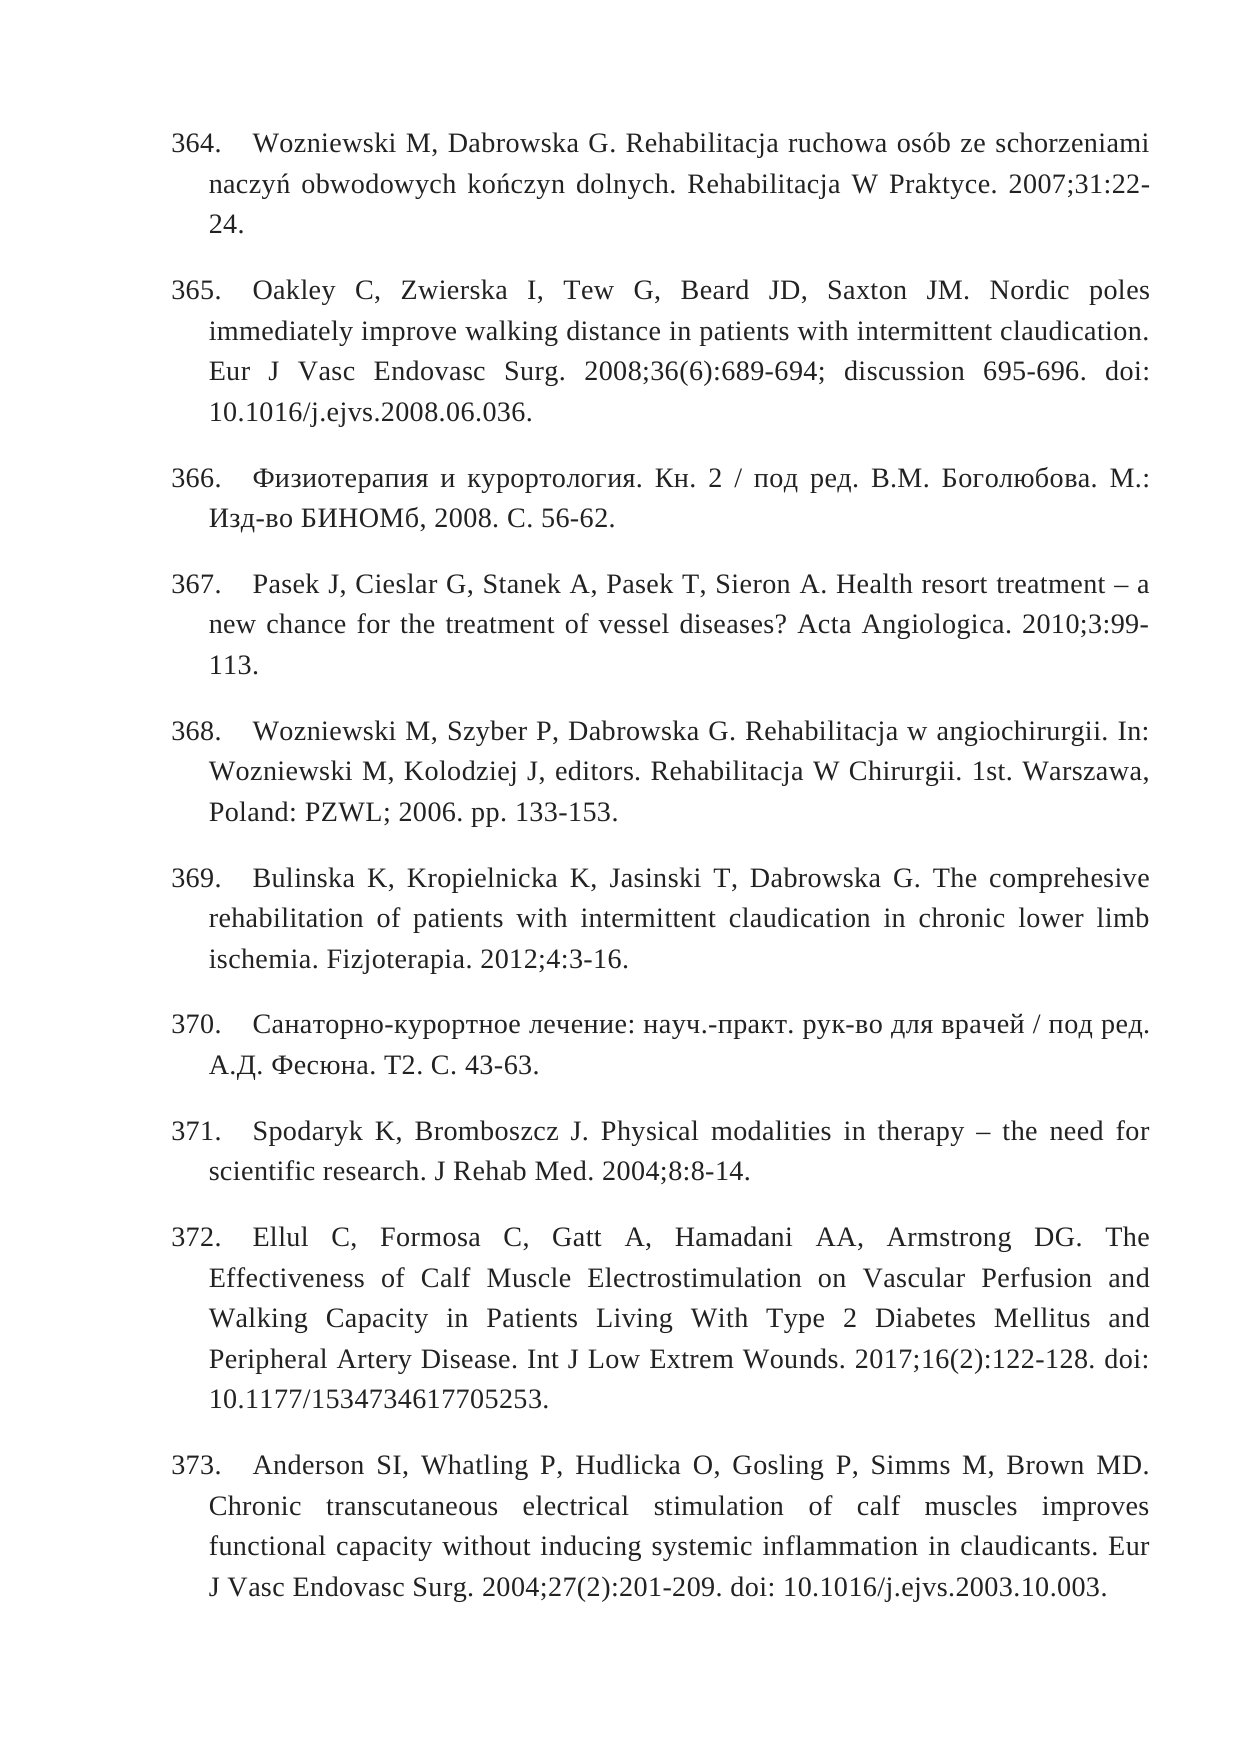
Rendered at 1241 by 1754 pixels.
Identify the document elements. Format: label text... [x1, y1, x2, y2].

list Bulinska K, Kropielnicka K, Jasinski T, Dabrowska G. The comprehesive rehabilitation of patients with intermittent claudication in chronic lower limb ischemia. Fizjoterapia. 2012;4:3-16. [171, 852, 1152, 974]
list Физиотерапия и курортология. Кн. 2 / под ред. В.М. Боголюбова. М.: Изд-во БИНОМб, 2008. С. 56-62. [171, 452, 1152, 534]
list Wozniewski M, Dabrowska G. Rehabilitacja ruchowa osób ze schorzeniami naczyń obwodowych kończyn dolnych. Rehabilitacja W Praktyce. 2007;31:22-24. [171, 118, 1152, 240]
list Oakley C, Zwierska I, Tew G, Beard JD, Saxton JM. Nordic poles immediately improve walking distance in patients with intermittent claudication. Eur J Vasc Endovasc Surg. 2008;36(6):689-694; discussion 695-696. doi: 10.1016/j.ejvs.2008.06.036. [171, 265, 1152, 427]
list Санаторно-курортное лечение: науч.-практ. рук-во для врачей / под ред. А.Д. Фесюна. Т2. С. 43-63. [171, 999, 1152, 1081]
list Ellul C, Formosa C, Gatt A, Hamadani AA, Armstrong DG. The Effectiveness of Calf Muscle Electrostimulation on Vascular Perfusion and Walking Capacity in Patients Living With Type 2 Diabetes Mellitus and Peripheral Artery Disease. Int J Low Extrem Wounds. 2017;16(2):122-128. doi: 10.1177/1534734617705253. [171, 1212, 1152, 1415]
list Anderson SI, Whatling P, Hudlicka O, Gosling P, Simms M, Brown MD. Chronic transcutaneous electrical stimulation of calf muscles improves functional capacity without inducing systemic inflammation in claudicants. Eur J Vasc Endovasc Surg. 2004;27(2):201-209. doi: 10.1016/j.ejvs.2003.10.003. [171, 1440, 1152, 1602]
list Pasek J, Cieslar G, Stanek A, Pasek T, Sieron A. Health resort treatment – a new chance for the treatment of vessel diseases? Acta Angiologica. 2010;3:99-113. [171, 559, 1152, 681]
list Wozniewski M, Szyber P, Dabrowska G. Rehabilitacja w angiochirurgii. In: Wozniewski M, Kolodziej J, editors. Rehabilitacja W Chirurgii. 1st. Warszawa, Poland: PZWL; 2006. pp. 133-153. [171, 706, 1152, 827]
list Spodaryk K, Bromboszcz J. Physical modalities in therapy – the need for scientific research. J Rehab Med. 2004;8:8-14. [171, 1106, 1152, 1187]
